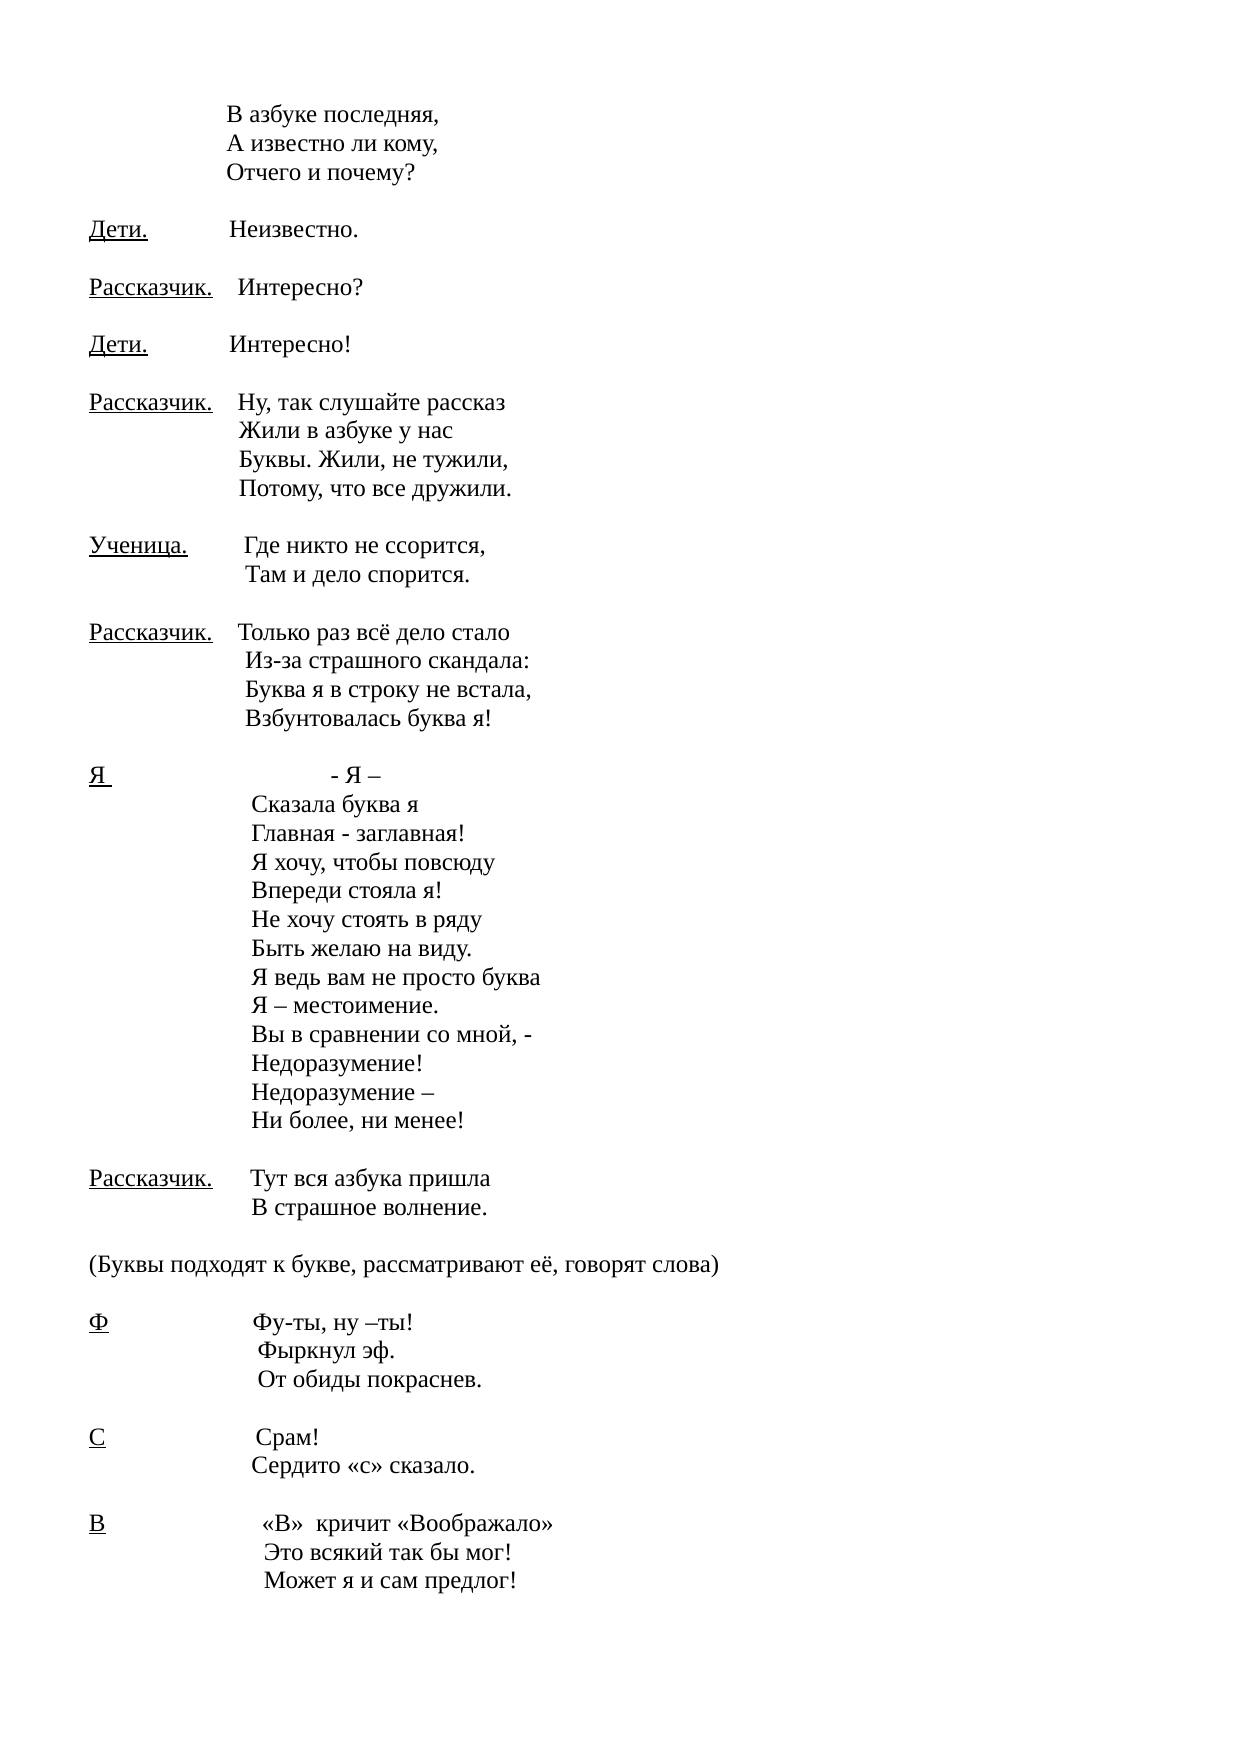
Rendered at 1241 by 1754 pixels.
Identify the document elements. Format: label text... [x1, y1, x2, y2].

text Может я и сам предлог! [89, 1565, 1152, 1594]
text Буквы. Жили, не тужили, [89, 444, 1152, 473]
text Недоразумение – [89, 1077, 1152, 1105]
text Дети. Интересно! [89, 329, 1152, 358]
text Рассказчик. Тут вся азбука пришла [89, 1163, 1152, 1192]
text Рассказчик. Только раз всё дело стало [89, 617, 1152, 645]
text Это всякий так бы мог! [89, 1537, 1152, 1565]
text Сказала буква я [89, 789, 1152, 818]
text Из-за страшного скандала: [89, 645, 1152, 674]
text Недоразумение! [89, 1048, 1152, 1077]
text Я хочу, чтобы повсюду [89, 847, 1152, 875]
text Жили в азбуке у нас [89, 415, 1152, 444]
text Рассказчик. Интересно? [89, 272, 1152, 300]
text Буква я в строку не встала, [89, 674, 1152, 703]
text Главная - заглавная! [89, 818, 1152, 847]
text Быть желаю на виду. [89, 933, 1152, 962]
text Я ведь вам не просто буква [89, 962, 1152, 990]
text Я – местоимение. [89, 990, 1152, 1019]
text Потому, что все дружили. [89, 473, 1152, 502]
text Ни более, ни менее! [89, 1105, 1152, 1134]
text Не хочу стоять в ряду [89, 904, 1152, 933]
text Ф Фу-ты, ну –ты! [89, 1307, 1152, 1335]
text В азбуке последняя, [89, 99, 1152, 128]
text Там и дело спорится. [89, 559, 1152, 588]
text От обиды покраснев. [89, 1364, 1152, 1393]
text (Буквы подходят к букве, рассматривают её, говорят слова) [89, 1249, 1152, 1278]
text Вы в сравнении со мной, - [89, 1019, 1152, 1048]
text Фыркнул эф. [89, 1335, 1152, 1364]
text Отчего и почему? [89, 157, 1152, 185]
text Рассказчик. Ну, так слушайте рассказ [89, 387, 1152, 415]
text В «В» кричит «Воображало» [89, 1508, 1152, 1537]
text Впереди стояла я! [89, 875, 1152, 904]
text Я - Я – [89, 760, 1152, 789]
text Взбунтовалась буква я! [89, 703, 1152, 732]
text Дети. Неизвестно. [89, 214, 1152, 243]
text В страшное волнение. [89, 1192, 1152, 1220]
text Сердито «с» сказало. [89, 1450, 1152, 1479]
text Ученица. Где никто не ссорится, [89, 530, 1152, 559]
text С Срам! [89, 1422, 1152, 1450]
text А известно ли кому, [89, 128, 1152, 157]
